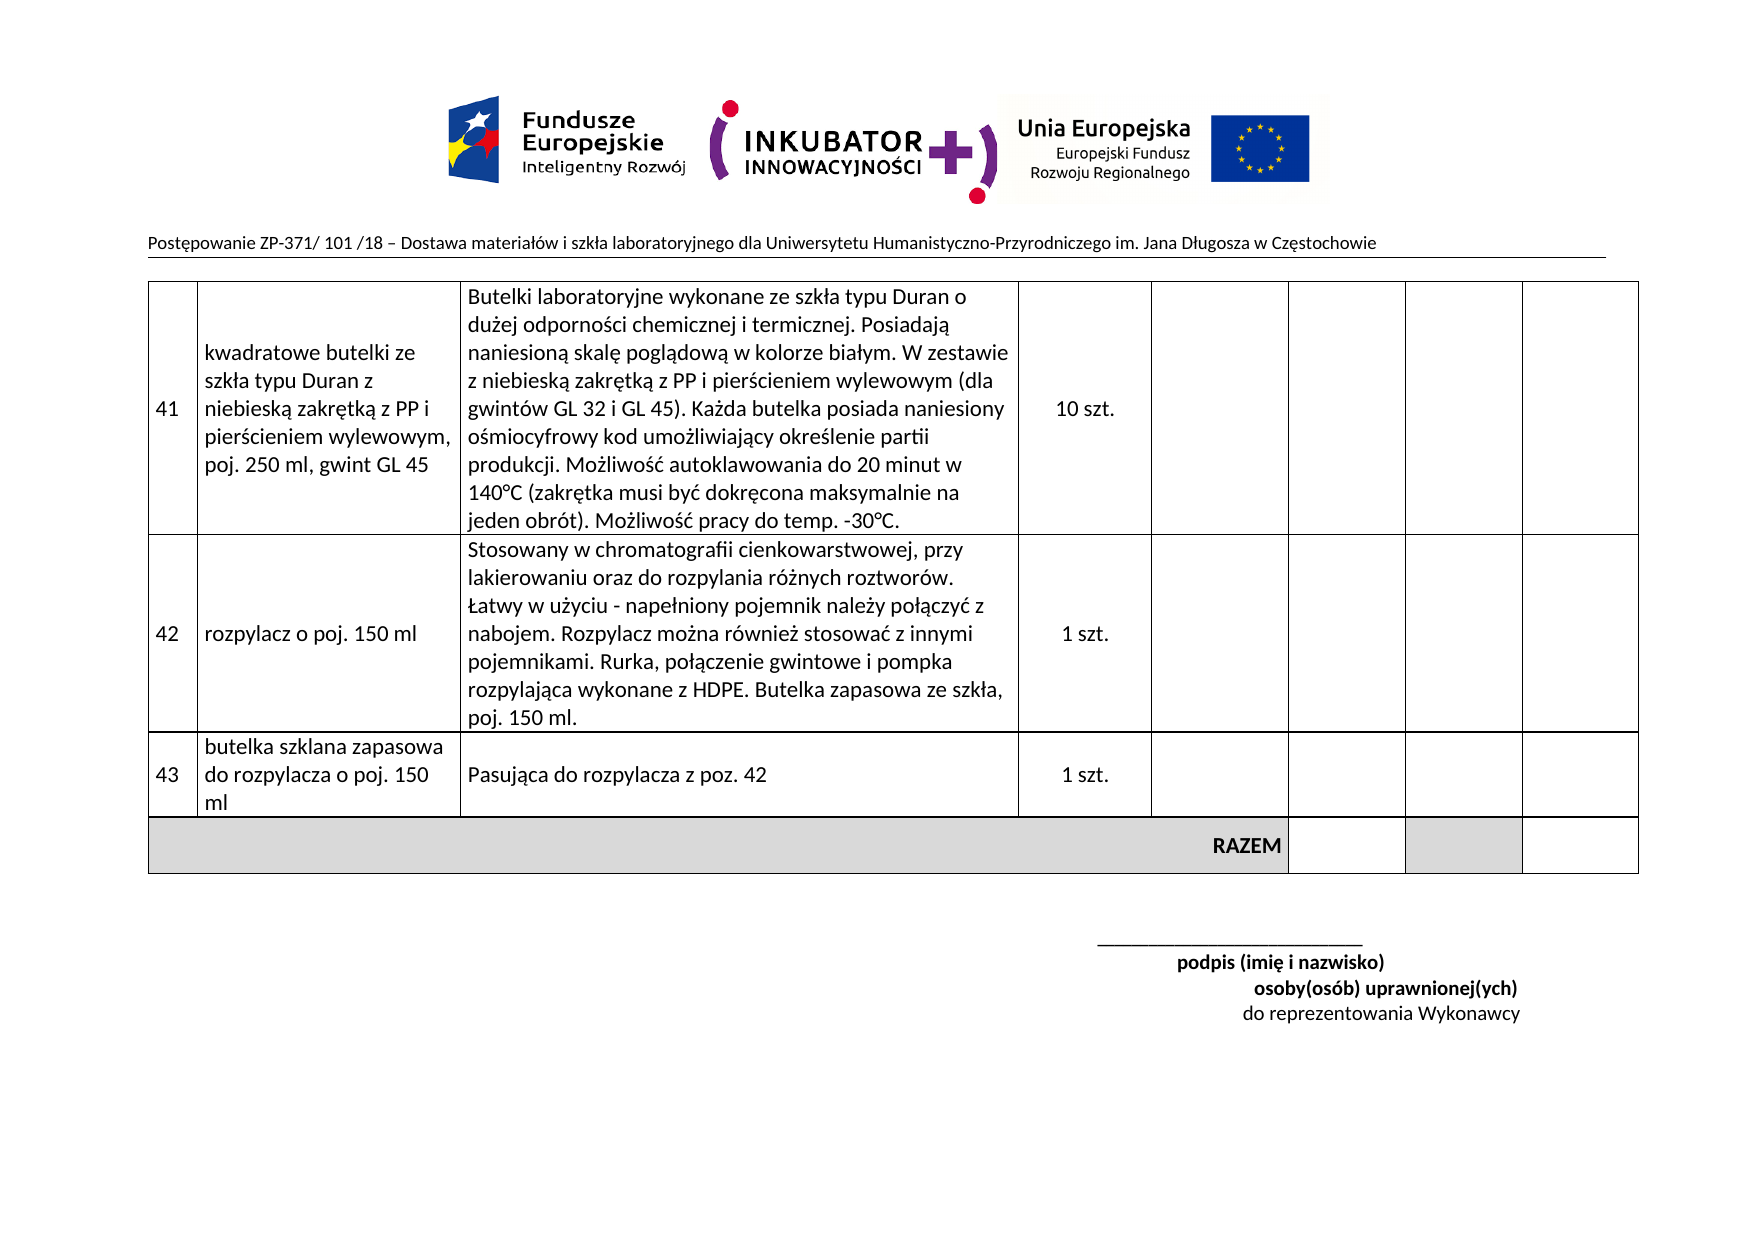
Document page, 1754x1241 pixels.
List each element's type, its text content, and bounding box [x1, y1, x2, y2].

table_cell rozpylacz o poj. 150 ml [198, 535, 460, 731]
table_cell [1152, 733, 1288, 816]
table_cell 1 szt. [1019, 733, 1151, 816]
table_cell kwadratowe butelki ze szkła typu Duran z niebieską zakrętką z PP i pierścieniem wylewowym, poj. 250 ml, gwint GL 45 [198, 282, 460, 534]
text osoby(osób) uprawnionej(ych) [664, 975, 1606, 1000]
table_cell [1523, 818, 1638, 873]
text _______________________________ [664, 921, 1606, 949]
table_cell [1406, 733, 1522, 816]
table_cell 43 [149, 733, 197, 816]
table_cell [1289, 535, 1405, 731]
table_cell [1523, 733, 1638, 816]
table_cell [1289, 733, 1405, 816]
table_cell [1406, 282, 1522, 534]
table_cell [1152, 535, 1288, 731]
table_cell Pasująca do rozpylacza z poz. 42 [461, 733, 1018, 816]
table_cell [1152, 282, 1288, 534]
table_cell [1523, 535, 1638, 731]
text do reprezentowania Wykonawcy [664, 1000, 1606, 1026]
table_cell RAZEM [149, 818, 1288, 873]
table_cell [1289, 818, 1405, 873]
table_cell 41 [149, 282, 197, 534]
table_cell 1 szt. [1019, 535, 1151, 731]
table_cell 10 szt. [1019, 282, 1151, 534]
table_cell [1406, 535, 1522, 731]
text podpis (imię i nazwisko) [664, 949, 1606, 975]
table_cell [1289, 282, 1405, 534]
table_cell Butelki laboratoryjne wykonane ze szkła typu Duran o dużej odporności chemicznej i termicznej. Posiadają naniesioną skalę poglądową w kolorze białym. W zestawie z niebieską zakrętką z PP i pierścieniem wylewowym (dla gwintów GL 32 i GL 45). Każda butelka posiada naniesiony ośmiocyfrowy kod umożliwiający określenie partii produkcji. Możliwość autoklawowania do 20 minut w 140°C (zakrętka musi być dokręcona maksymalnie na jeden obrót). Możliwość pracy do temp. -30°C. [461, 282, 1018, 534]
table_cell [1406, 818, 1522, 873]
table_cell [1523, 282, 1638, 534]
table_cell 42 [149, 535, 197, 731]
picture [423, 73, 1330, 204]
table_cell butelka szklana zapasowa do rozpylacza o poj. 150 ml [198, 733, 460, 816]
table_cell Stosowany w chromatografii cienkowarstwowej, przy lakierowaniu oraz do rozpylania różnych roztworów. Łatwy w użyciu - napełniony pojemnik należy połączyć z nabojem. Rozpylacz można również stosować z innymi pojemnikami. Rurka, połączenie gwintowe i pompka rozpylająca wykonane z HDPE. Butelka zapasowa ze szkła, poj. 150 ml. [461, 535, 1018, 731]
